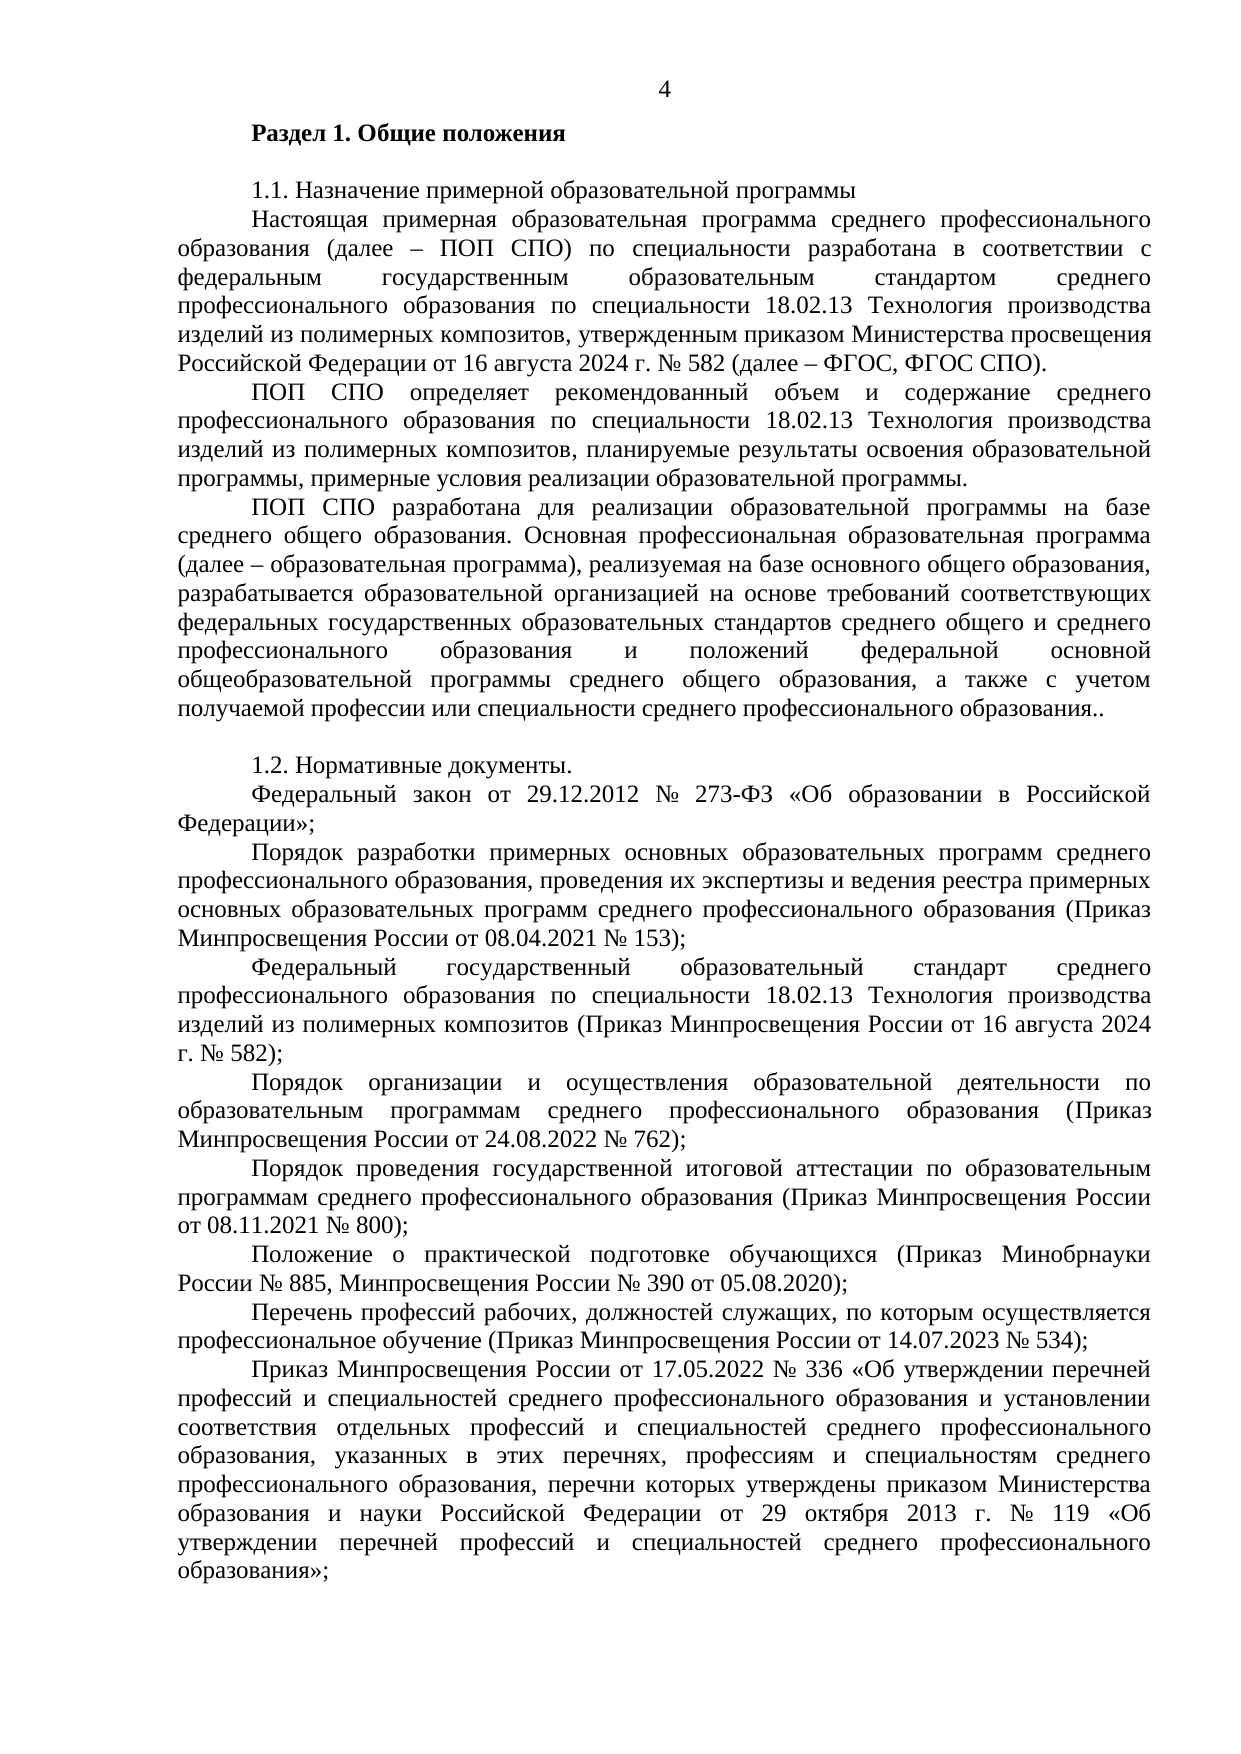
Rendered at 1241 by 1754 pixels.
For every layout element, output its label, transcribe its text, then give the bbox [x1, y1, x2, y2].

text Порядок организации и осуществления образовательной деятельности по образовательным программам среднего профессионального образования (Приказ Минпросвещения России от 24.08.2022 № 762); [177, 1067, 1152, 1153]
text Федеральный государственный образовательный стандарт среднего профессионального образования по специальности 18.02.13 Технология производства изделий из полимерных композитов (Приказ Минпросвещения России от 16 августа 2024 г. № 582); [177, 952, 1152, 1067]
text Приказ Минпросвещения России от 17.05.2022 № 336 «Об утверждении перечней профессий и специальностей среднего профессионального образования и установлении соответствия отдельных профессий и специальностей среднего профессионального образования, указанных в этих перечнях, профессиям и специальностям среднего профессионального образования, перечни которых утверждены приказом Министерства образования и науки Российской Федерации от 29 октября 2013 г. № 119 «Об утверждении перечней профессий и специальностей среднего профессионального образования»; [177, 1354, 1152, 1584]
text Порядок проведения государственной итоговой аттестации по образовательным программам среднего профессионального образования (Приказ Минпросвещения России от 08.11.2021 № 800); [177, 1153, 1152, 1239]
text Порядок разработки примерных основных образовательных программ среднего профессионального образования, проведения их экспертизы и ведения реестра примерных основных образовательных программ среднего профессионального образования (Приказ Минпросвещения России от 08.04.2021 № 153); [177, 837, 1152, 952]
text Перечень профессий рабочих, должностей служащих, по которым осуществляется профессиональное обучение (Приказ Минпросвещения России от 14.07.2023 № 534); [177, 1297, 1152, 1354]
text Федеральный закон от 29.12.2012 № 273-ФЗ «Об образовании в Российской Федерации»; [177, 779, 1152, 837]
text 1.1. Назначение примерной образовательной программы [177, 176, 1152, 204]
text 1.2. Нормативные документы. [177, 751, 1152, 779]
list Настоящая примерная образовательная программа среднего профессионального образования (далее – ПОП СПО) по специальности разработана в соответствии с федеральным государственным образовательным стандартом среднего профессионального образования по специальности 18.02.13 Технология производства изделий из полимерных композитов, утвержденным приказом Министерства просвещения Российской Федерации от 16 августа 2024 г. № 582 (далее – ФГОС, ФГОС СПО). [177, 204, 1152, 377]
text ПОП СПО разработана для реализации образовательной программы на базе среднего общего образования. Основная профессиональная образовательная программа (далее – образовательная программа), реализуемая на базе основного общего образования, разрабатывается образовательной организацией на основе требований соответствующих федеральных государственных образовательных стандартов среднего общего и среднего профессионального образования и положений федеральной основной общеобразовательной программы среднего общего образования, а также с учетом получаемой профессии или специальности среднего профессионального образования.. [177, 492, 1152, 722]
text ПОП СПО определяет рекомендованный объем и содержание среднего профессионального образования по специальности 18.02.13 Технология производства изделий из полимерных композитов, планируемые результаты освоения образовательной программы, примерные условия реализации образовательной программы. [177, 377, 1152, 492]
subtitle Раздел 1. Общие положения [177, 118, 1152, 147]
text Положение о практической подготовке обучающихся (Приказ Минобрнауки России № 885, Минпросвещения России № 390 от 05.08.2020); [177, 1239, 1152, 1297]
